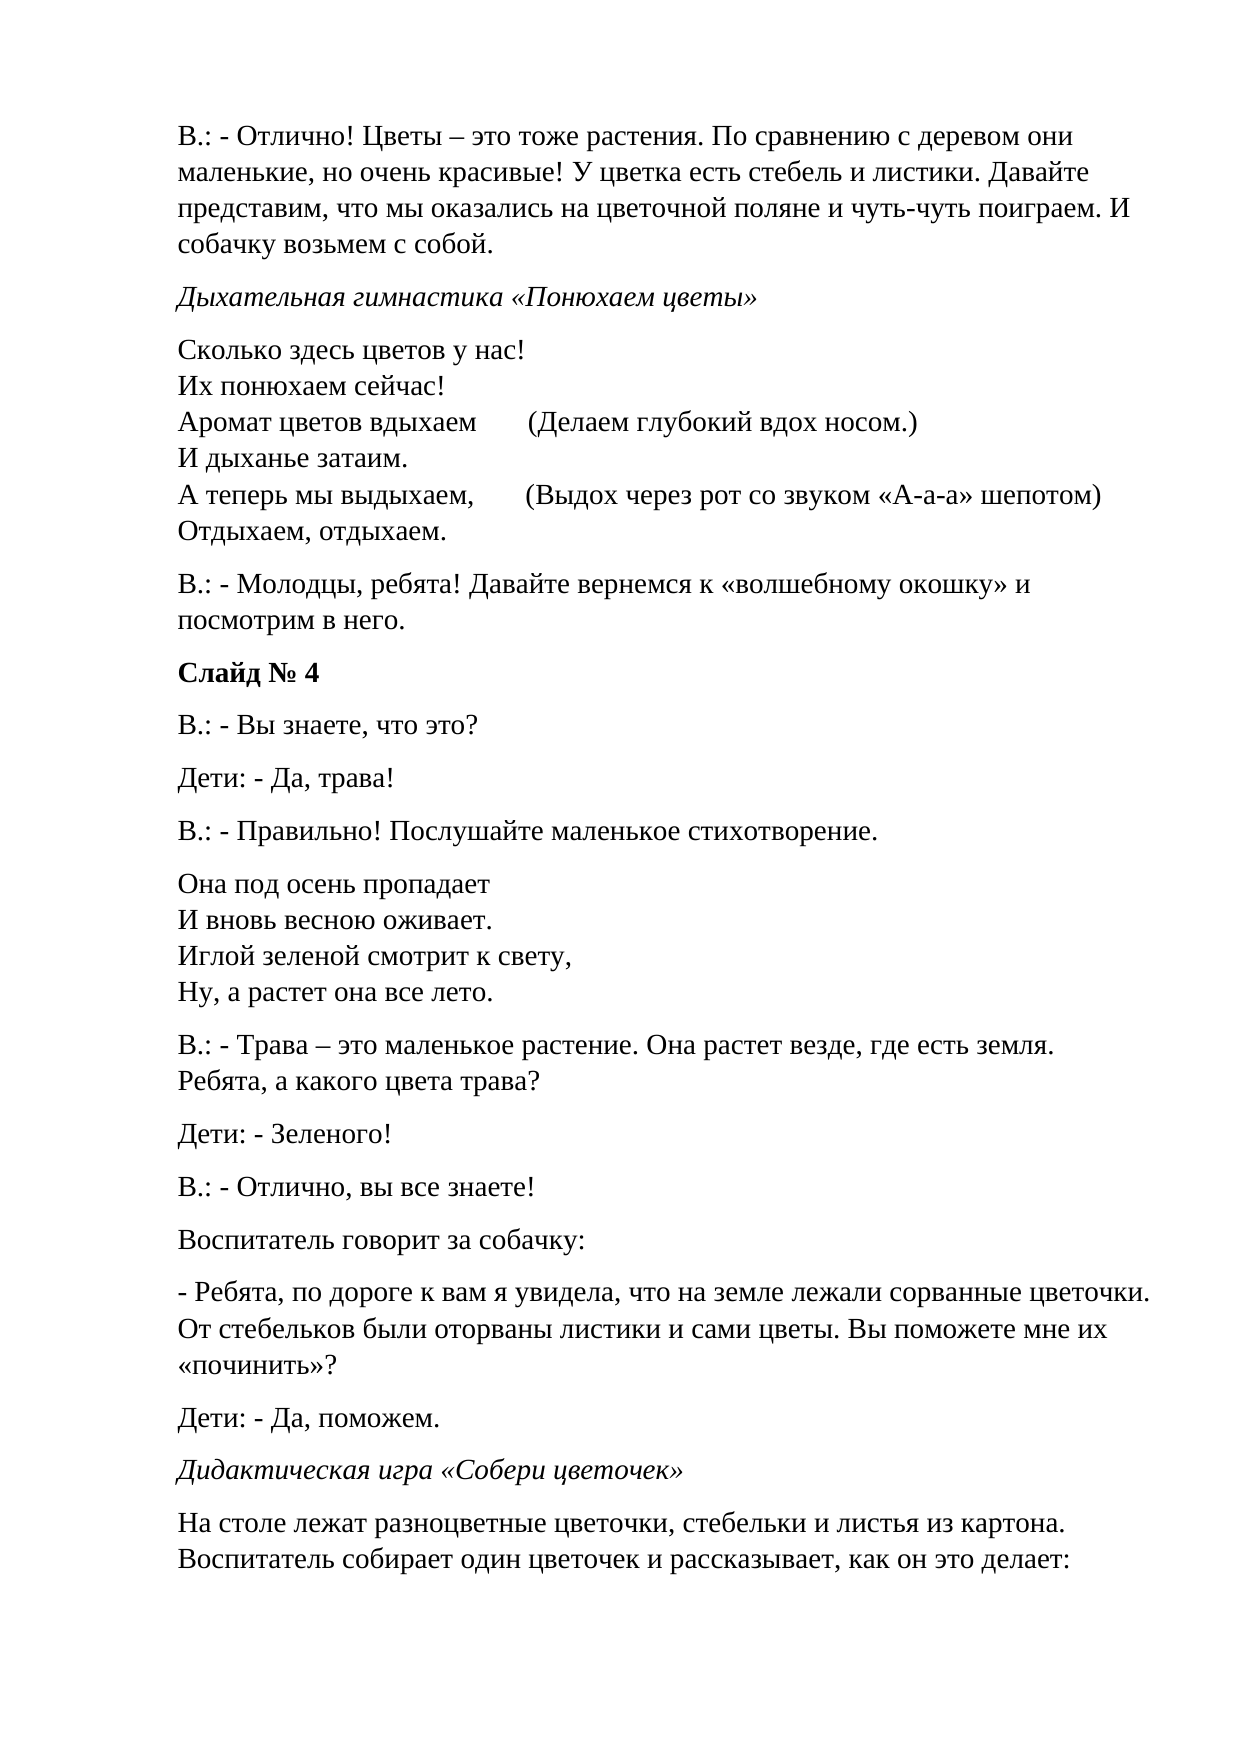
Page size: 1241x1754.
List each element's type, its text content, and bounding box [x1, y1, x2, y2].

text Воспитатель говорит за собачку: [177, 1222, 1152, 1255]
text Дидактическая игра «Собери цветочек» [177, 1452, 1152, 1486]
text Дети: - Зеленого! [177, 1116, 1152, 1150]
text В.: - Отлично! Цветы – это тоже растения. По сравнению с деревом они маленькие, но очень красивые! У цветка есть стебель и листики. Давайте представим, что мы оказались на цветочной поляне и чуть-чуть поиграем. И собачку возьмем с собой. [177, 118, 1152, 260]
text Дыхательная гимнастика «Понюхаем цветы» [177, 279, 1152, 313]
text На столе лежат разноцветные цветочки, стебельки и листья из картона. Воспитатель собирает один цветочек и рассказывает, как он это делает: [177, 1505, 1152, 1575]
text В.: - Трава – это маленькое растение. Она растет везде, где есть земля. Ребята, а какого цвета трава? [177, 1027, 1152, 1097]
text В.: - Правильно! Послушайте маленькое стихотворение. [177, 813, 1152, 847]
text В.: - Молодцы, ребята! Давайте вернемся к «волшебному окошку» и посмотрим в него. [177, 566, 1152, 635]
text Она под осень пропадает И вновь весною оживает. Иглой зеленой смотрит к свету, Ну, а растет она все лето. [177, 866, 1152, 1008]
text В.: - Вы знаете, что это? [177, 707, 1152, 741]
text - Ребята, по дороге к вам я увидела, что на земле лежали сорванные цветочки. От стебельков были оторваны листики и сами цветы. Вы поможете мне их «починить»? [177, 1274, 1152, 1380]
text В.: - Отлично, вы все знаете! [177, 1169, 1152, 1202]
text Слайд № 4 [177, 655, 1152, 688]
text Дети: - Да, трава! [177, 760, 1152, 794]
text Сколько здесь цветов у нас! Их понюхаем сейчас! Аромат цветов вдыхаем (Делаем глубокий вдох носом.) И дыханье затаим. А теперь мы выдыхаем, (Выдох через рот со звуком «А-а-а» шепотом) Отдыхаем, отдыхаем. [177, 332, 1152, 546]
text Дети: - Да, поможем. [177, 1400, 1152, 1433]
